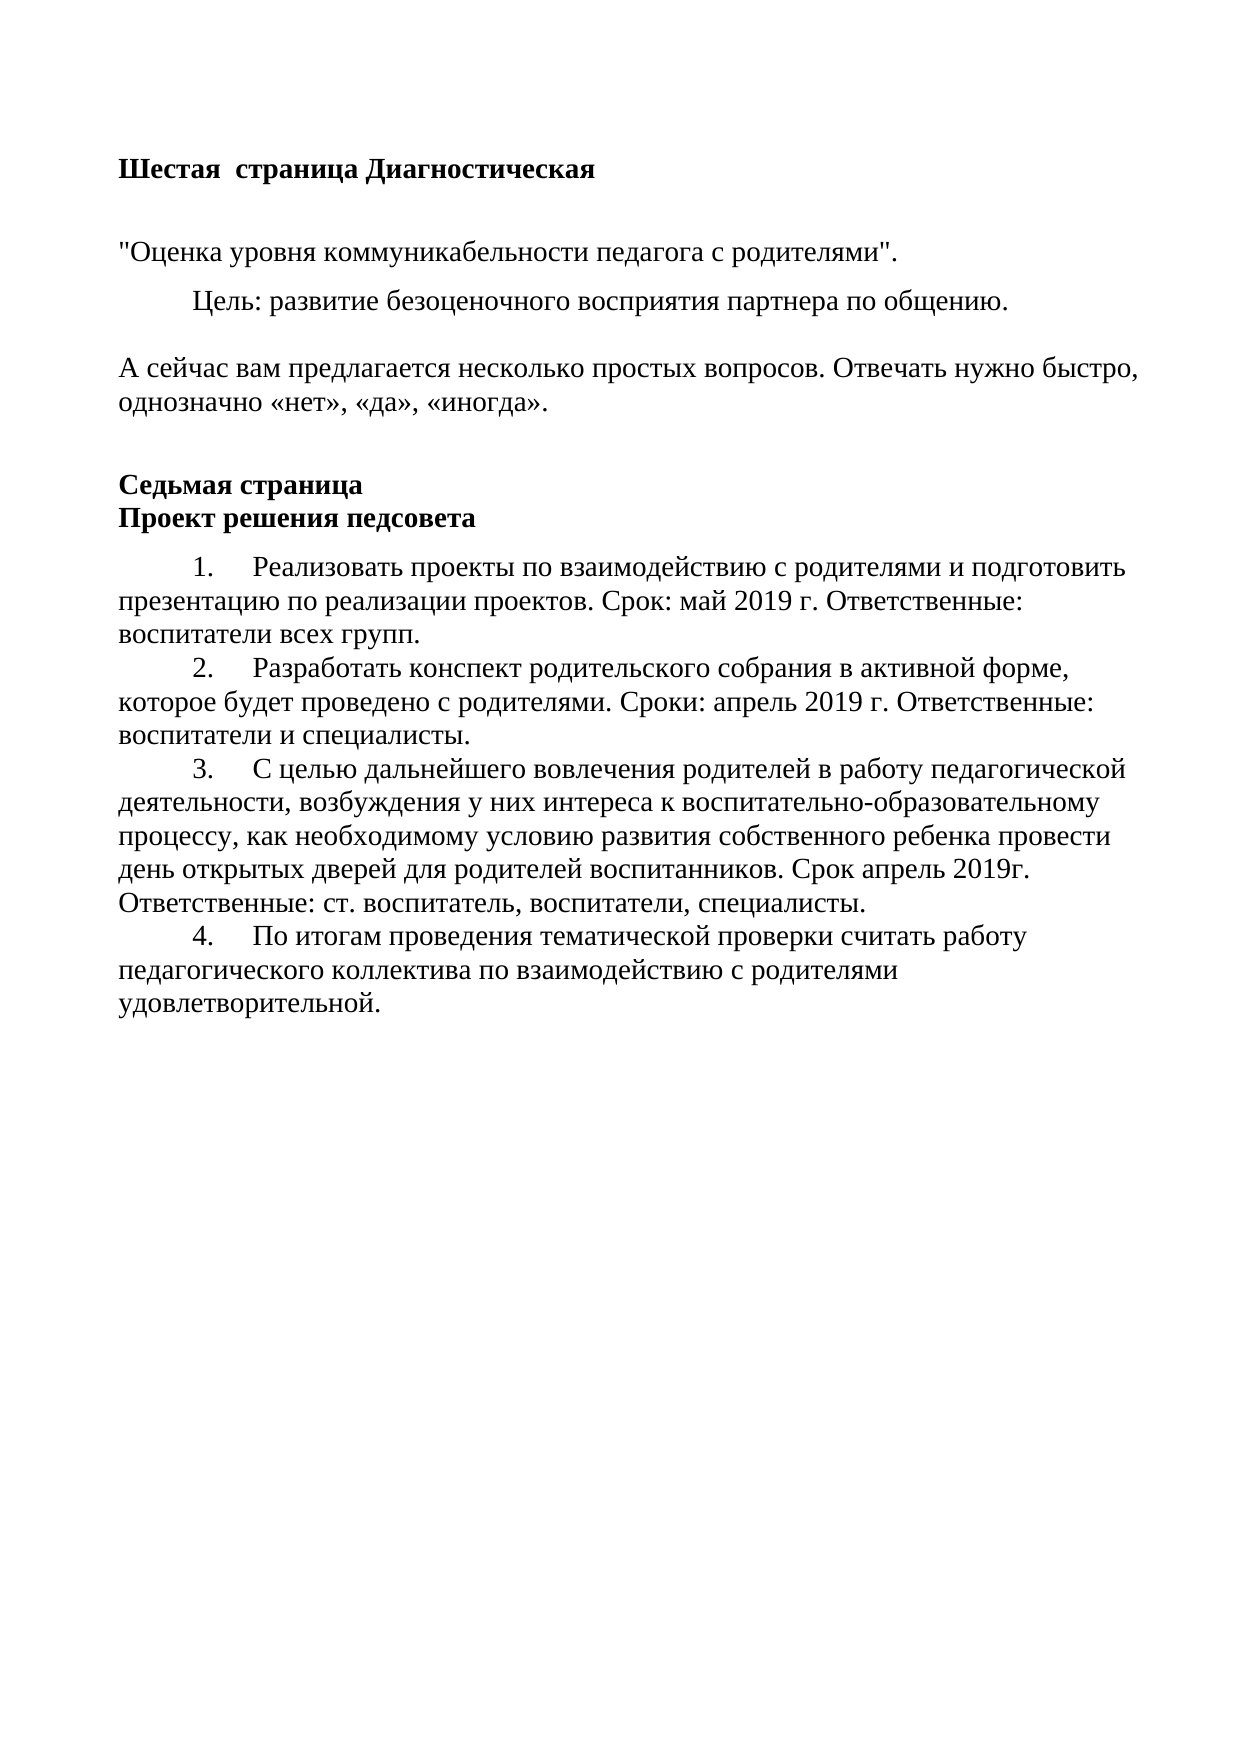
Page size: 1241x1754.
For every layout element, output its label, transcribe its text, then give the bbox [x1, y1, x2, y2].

list Реализовать проекты по взаимодействию с родителями и подготовить презентацию по реализации проектов. Срок: май 2019 г. Ответственные: воспитатели всех групп. [118, 549, 1152, 650]
text Седьмая страница Проект решения педсовета [118, 433, 1152, 534]
text "Оценка уровня коммуникабельности педагога с родителями". [118, 201, 1152, 268]
text Шестая страница Диагностическая [118, 118, 1152, 185]
list Разработать конспект родительского собрания в активной форме, которое будет проведено с родителями. Сроки: апрель 2019 г. Ответственные: воспитатели и специалисты. [118, 650, 1152, 751]
list С целью дальнейшего вовлечения родителей в работу педагогической деятельности, возбуждения у них интереса к воспитательно-образовательному процессу, как необходимому условию развития собственного ребенка провести день открытых дверей для родителей воспитанников. Срок апрель 2019г. Ответственные: ст. воспитатель, воспитатели, специалисты. [118, 751, 1152, 918]
list По итогам проведения тематической проверки считать работу педагогического коллектива по взаимодействию с родителями удовлетворительной. [118, 918, 1152, 1019]
text Цель: развитие безоценочного восприятия партнера по общению. А сейчас вам предлагается несколько простых вопросов. Отвечать нужно быстро, однозначно «нет», «да», «иногда». [118, 283, 1152, 418]
